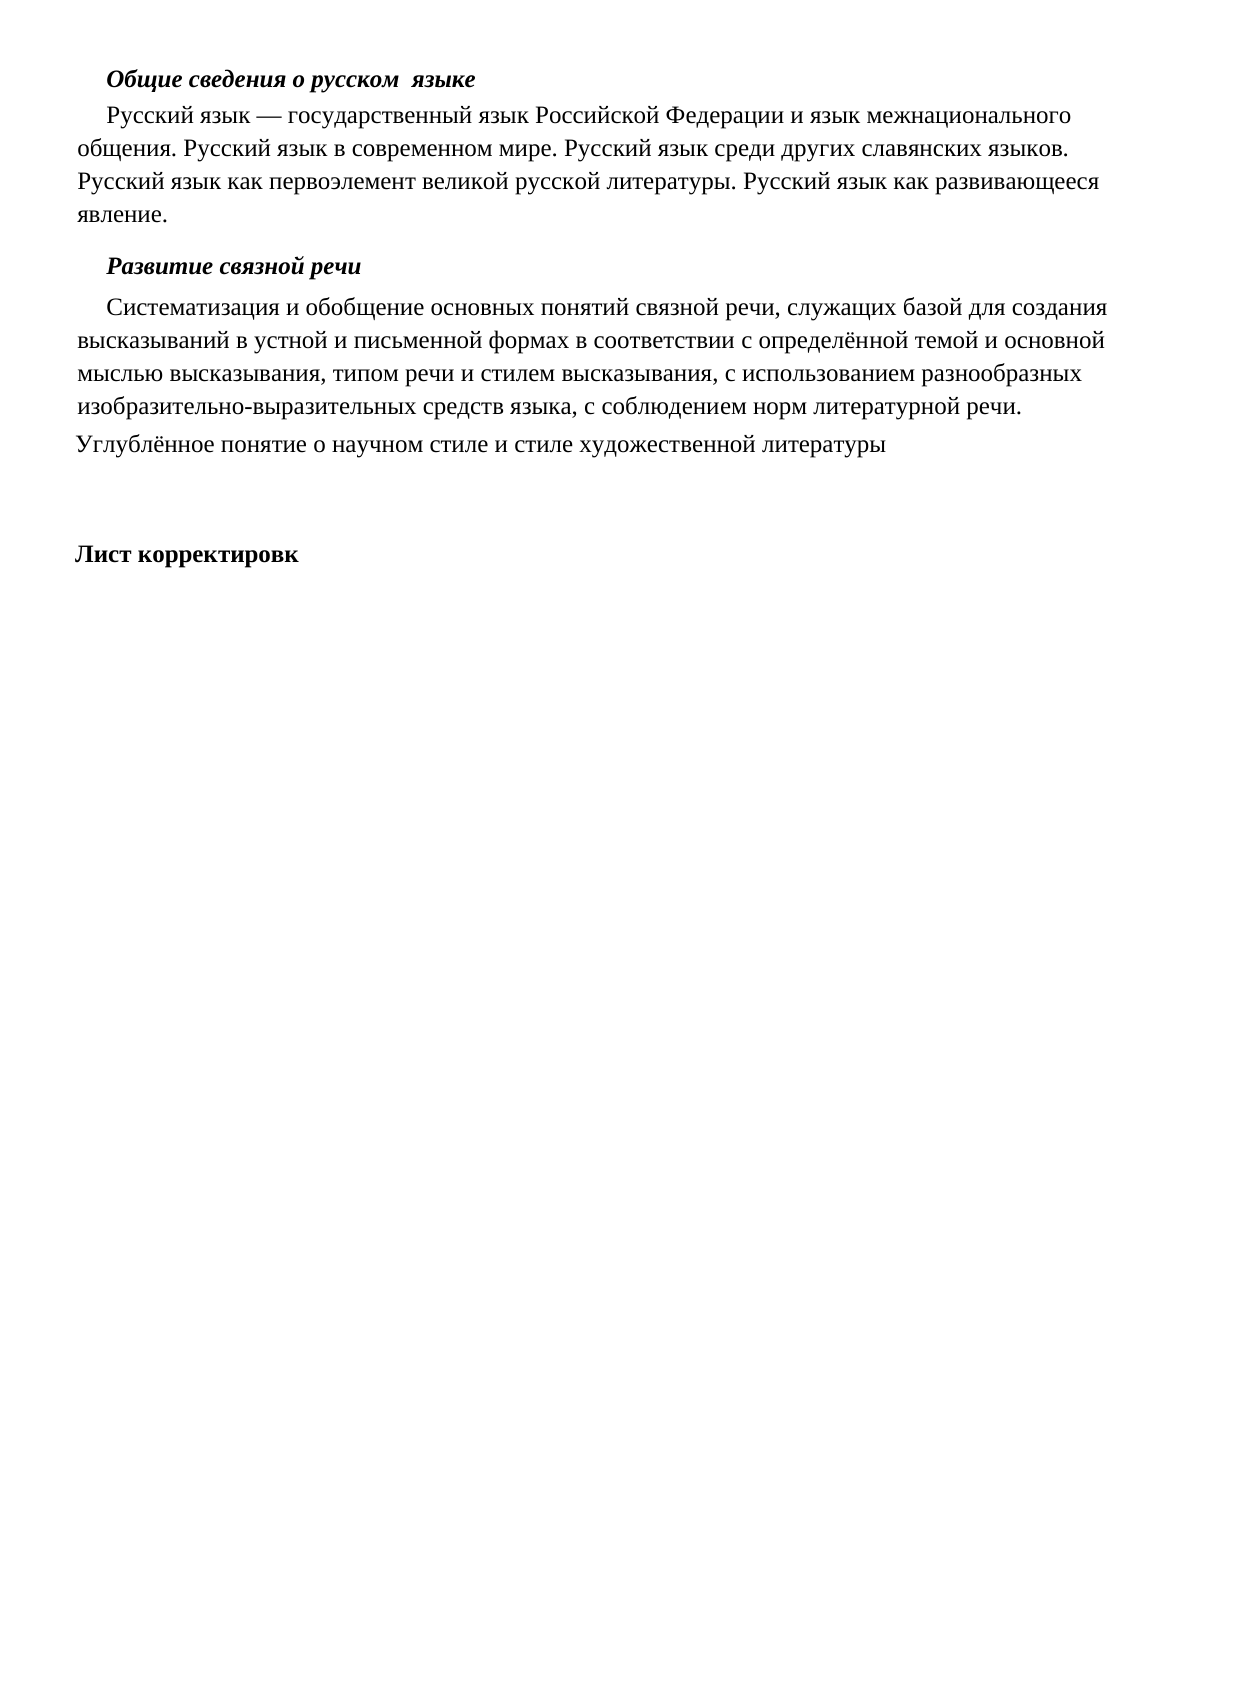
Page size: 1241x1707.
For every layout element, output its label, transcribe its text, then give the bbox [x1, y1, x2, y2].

text Лист корректировк [75, 539, 1165, 568]
text Общие сведения о русском языке [77, 75, 320, 91]
text Развитие связной речи [77, 248, 1165, 281]
text Общие сведения о русском языке [314, 75, 1165, 91]
text Углублённое понятие о научном стиле и стиле художественной литературы [75, 429, 1165, 458]
text Систематизация и обобщение основных понятий связной речи, служащих базой для создания высказываний в устной и письменной формах в соответствии с определённой темой и основной мыслью высказывания, типом речи и стилем высказывания, с использованием разнообразных изобразительно-выразительных средств языка, с соблюдением норм литературной речи. [77, 289, 1165, 421]
text Русский язык — государственный язык Российской Федерации и язык межнационального общения. Русский язык в современном мире. Русский язык среди других славянских языков. Русский язык как первоэлемент великой русской литературы. Русский язык как развивающееся явление. [77, 97, 1161, 229]
